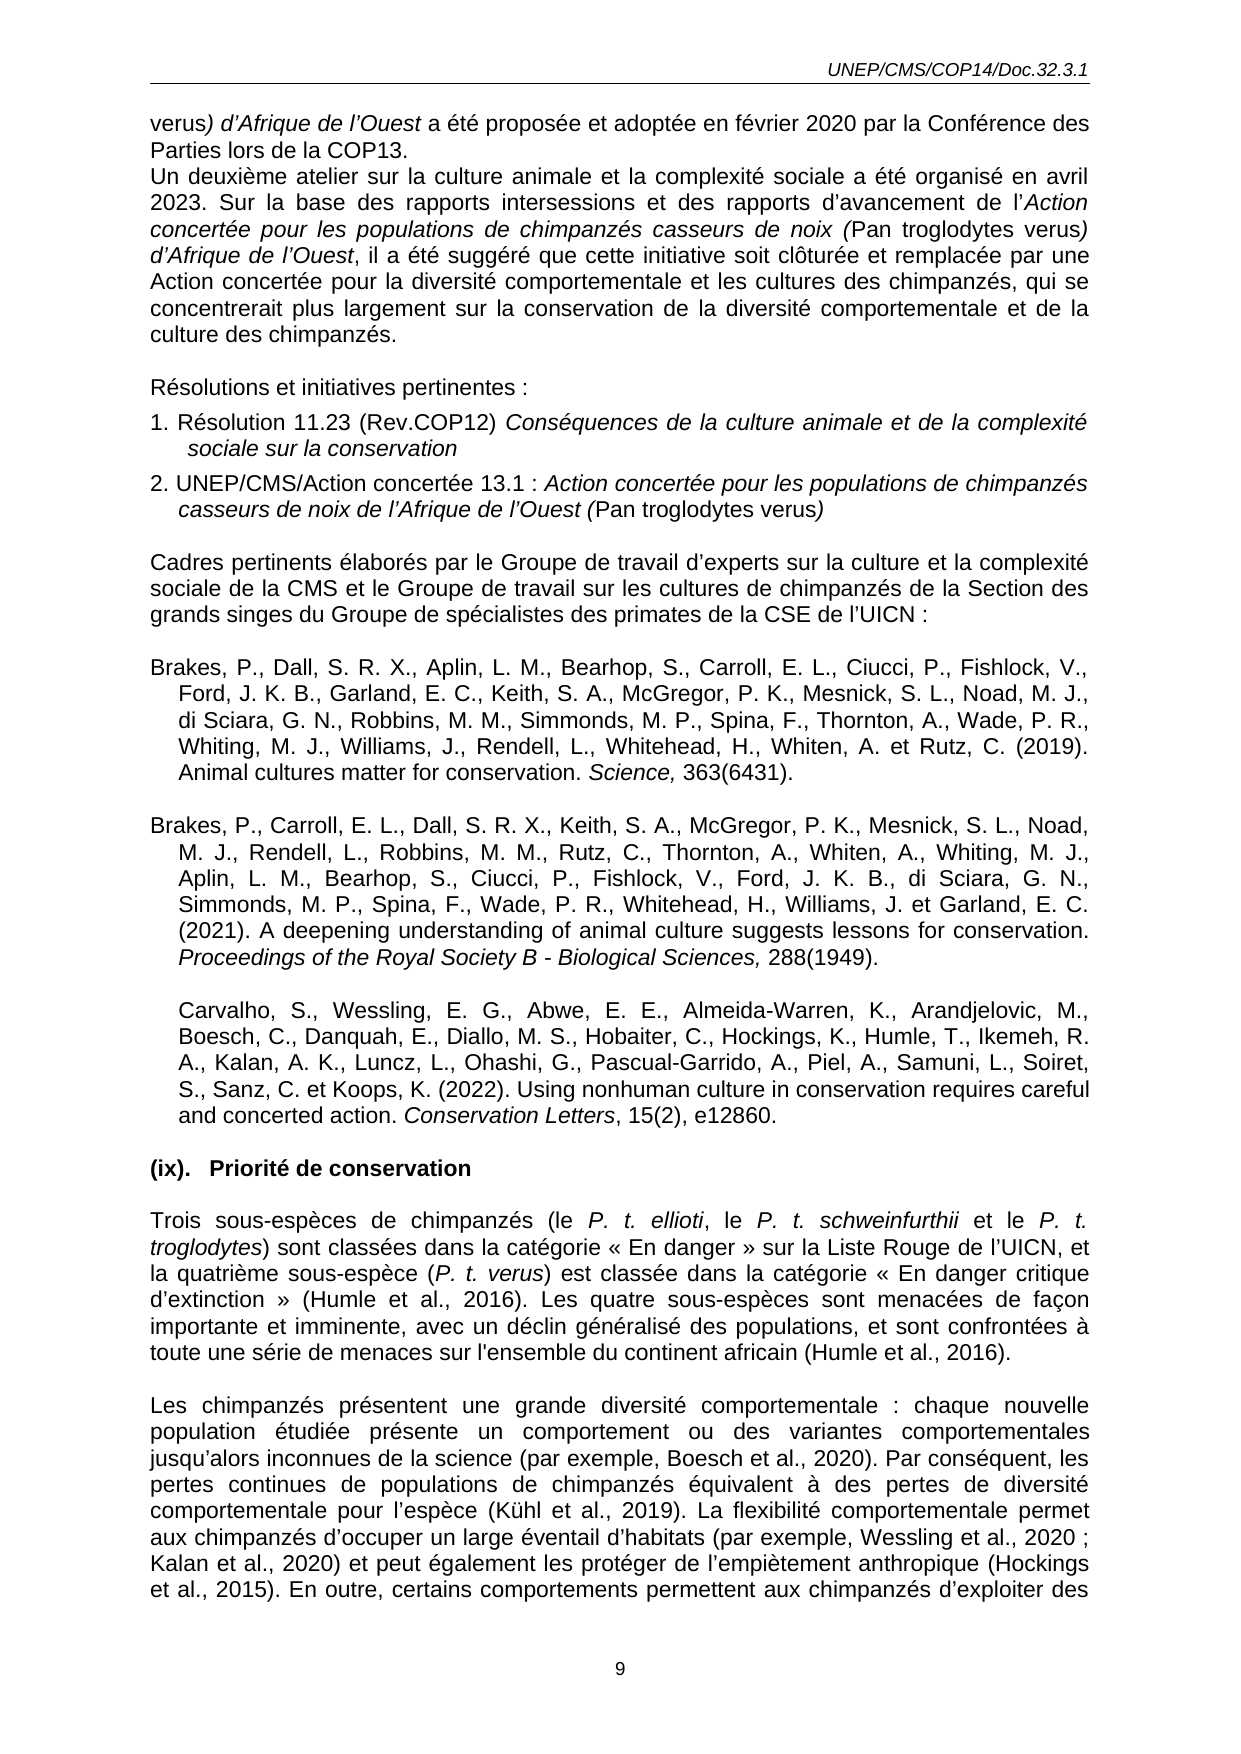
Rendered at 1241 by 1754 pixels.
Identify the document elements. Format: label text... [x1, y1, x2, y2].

text Carvalho, S., Wessling, E. G., Abwe, E. E., Almeida-Warren, K., Arandjelovic, M., Boesch, C., Danquah, E., Diallo, M. S., Hobaiter, C., Hockings, K., Humle, T., Ikemeh, R. A., Kalan, A. K., Luncz, L., Ohashi, G., Pascual-Garrido, A., Piel, A., Samuni, L., Soiret, S., Sanz, C. et Koops, K. (2022). Using nonhuman culture in conservation requires careful and concerted action. Conservation Letters, 15(2), e12860. [178, 997, 1090, 1128]
text 1. Résolution 11.23 (Rev.COP12) Conséquences de la culture animale et de la complexité sociale sur la conservation [150, 408, 1090, 461]
text Brakes, P., Carroll, E. L., Dall, S. R. X., Keith, S. A., McGregor, P. K., Mesnick, S. L., Noad, M. J., Rendell, L., Robbins, M. M., Rutz, C., Thornton, A., Whiten, A., Whiting, M. J., Aplin, L. M., Bearhop, S., Ciucci, P., Fishlock, V., Ford, J. K. B., di Sciara, G. N., Simmonds, M. P., Spina, F., Wade, P. R., Whitehead, H., Williams, J. et Garland, E. C. (2021). A deepening understanding of animal culture suggests lessons for conservation. Proceedings of the Royal Society B - Biological Sciences, 288(1949). [150, 812, 1090, 970]
text Un deuxième atelier sur la culture animale et la complexité sociale a été organisé en avril 2023. Sur la base des rapports intersessions et des rapports d’avancement de l’Action concertée pour les populations de chimpanzés casseurs de noix (Pan troglodytes verus) d’Afrique de l’Ouest, il a été suggéré que cette initiative soit clôturée et remplacée par une Action concertée pour la diversité comportementale et les cultures des chimpanzés, qui se concentrerait plus largement sur la conservation de la diversité comportementale et de la culture des chimpanzés. [150, 163, 1090, 347]
text 2. UNEP/CMS/Action concertée 13.1 : Action concertée pour les populations de chimpanzés casseurs de noix de l’Afrique de l’Ouest (Pan troglodytes verus) [150, 469, 1090, 522]
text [150, 1392, 1090, 1603]
text Cadres pertinents élaborés par le Groupe de travail d’experts sur la culture et la complexité sociale de la CMS et le Groupe de travail sur les cultures de chimpanzés de la Section des grands singes du Groupe de spécialistes des primates de la CSE de l’UICN : [150, 548, 1090, 628]
text (ix). Priorité de conservation [150, 1155, 1090, 1181]
text Résolutions et initiatives pertinentes : [150, 374, 1090, 400]
text Brakes, P., Dall, S. R. X., Aplin, L. M., Bearhop, S., Carroll, E. L., Ciucci, P., Fishlock, V., Ford, J. K. B., Garland, E. C., Keith, S. A., McGregor, P. K., Mesnick, S. L., Noad, M. J., di Sciara, G. N., Robbins, M. M., Simmonds, M. P., Spina, F., Thornton, A., Wade, P. R., Whiting, M. J., Williams, J., Rendell, L., Whitehead, H., Whiten, A. et Rutz, C. (2019). Animal cultures matter for conservation. Science, 363(6431). [150, 654, 1090, 786]
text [150, 110, 1090, 163]
text Trois sous-espèces de chimpanzés (le P. t. ellioti, le P. t. schweinfurthii et le P. t. troglodytes) sont classées dans la catégorie « En danger » sur la Liste Rouge de l’UICN, et la quatrième sous-espèce (P. t. verus) est classée dans la catégorie « En danger critique d’extinction » (Humle et al., 2016). Les quatre sous-espèces sont menacées de façon importante et imminente, avec un déclin généralisé des populations, et sont confrontées à toute une série de menaces sur l'ensemble du continent africain (Humle et al., 2016). [150, 1207, 1090, 1366]
